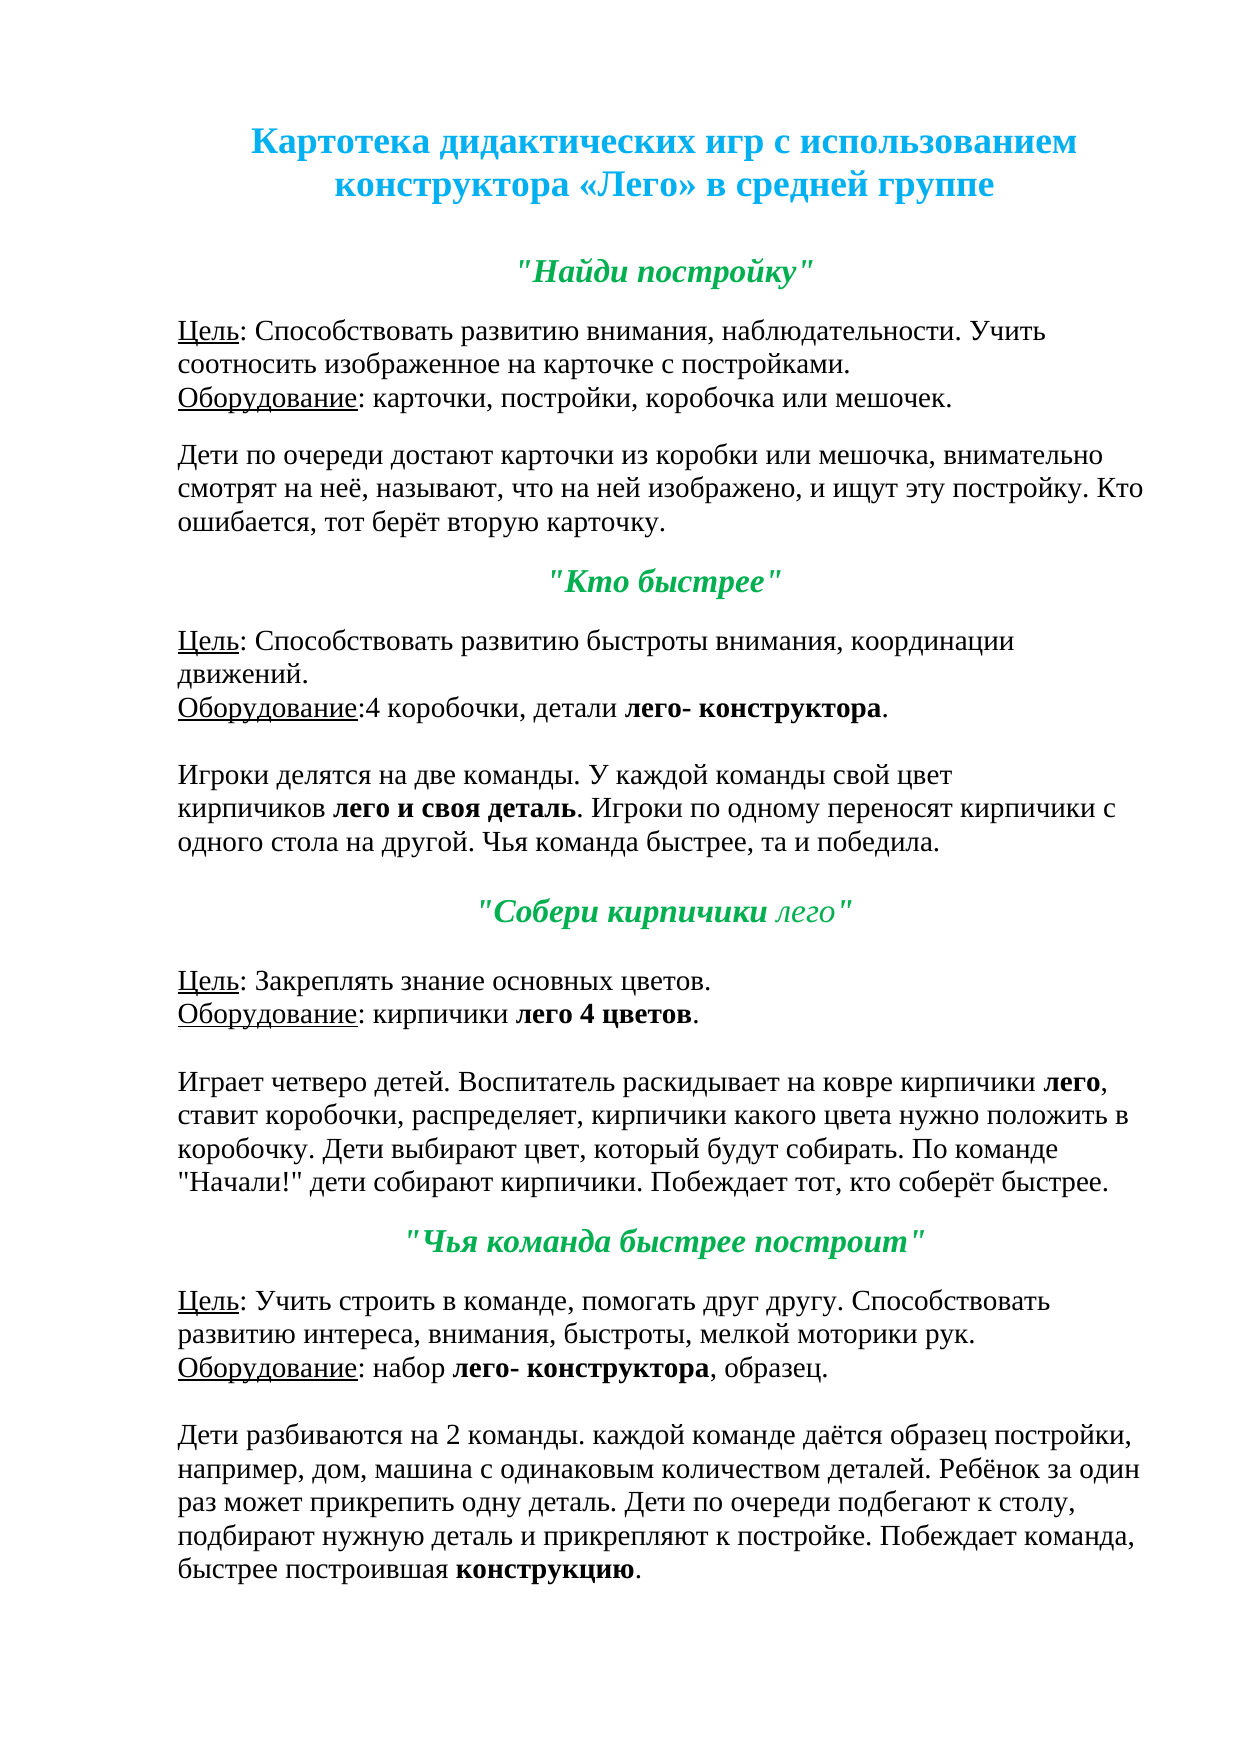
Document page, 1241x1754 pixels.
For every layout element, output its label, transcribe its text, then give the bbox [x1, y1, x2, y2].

text Дети разбиваются на 2 команды. каждой команде даётся образец постройки, например, дом, машина с одинаковым количеством деталей. Ребёнок за один раз может прикрепить одну деталь. Дети по очереди подбегают к столу, подбирают нужную деталь и прикрепляют к постройке. Побеждает команда, быстрее построившая конструкцию. [177, 1417, 1152, 1585]
text Цель: Способствовать развитию быстроты внимания, координации движений. [177, 623, 1152, 690]
text Оборудование:4 коробочки, детали лего- конструктора. [177, 690, 1152, 723]
text Картотека дидактических игр с использованием конструктора «Лего» в средней группе [177, 118, 1152, 204]
text Оборудование: набор лего- конструктора, образец. [177, 1350, 1152, 1384]
text Цель: Способствовать развитию внимания, наблюдательности. Учить соотносить изображенное на карточке с постройками. [177, 313, 1152, 380]
text Дети по очереди достают карточки из коробки или мешочка, внимательно смотрят на неё, называют, что на ней изображено, и ищут эту постройку. Кто ошибается, тот берёт вторую карточку. [177, 437, 1152, 538]
text "Собери кирпичики лего" [177, 891, 1152, 929]
text Оборудование: кирпичики лего 4 цветов. [177, 997, 1152, 1030]
text "Найди постройку" [177, 251, 1152, 289]
text "Кто быстрее" [177, 561, 1152, 599]
text Цель: Закреплять знание основных цветов. [177, 963, 1152, 997]
text "Чья команда быстрее построит" [177, 1221, 1152, 1260]
text Играет четверо детей. Воспитатель раскидывает на ковре кирпичики лего, ставит коробочки, распределяет, кирпичики какого цвета нужно положить в коробочку. Дети выбирают цвет, который будут собирать. По команде "Начали!" дети собирают кирпичики. Побеждает тот, кто соберёт быстрее. [177, 1064, 1152, 1198]
text Игроки делятся на две команды. У каждой команды свой цвет кирпичиков лего и своя деталь. Игроки по одному переносят кирпичики с одного стола на другой. Чья команда быстрее, та и победила. [177, 757, 1152, 858]
text Оборудование: карточки, постройки, коробочка или мешочек. [177, 380, 1152, 414]
text Цель: Учить строить в команде, помогать друг другу. Способствовать развитию интереса, внимания, быстроты, мелкой моторики рук. [177, 1283, 1152, 1350]
